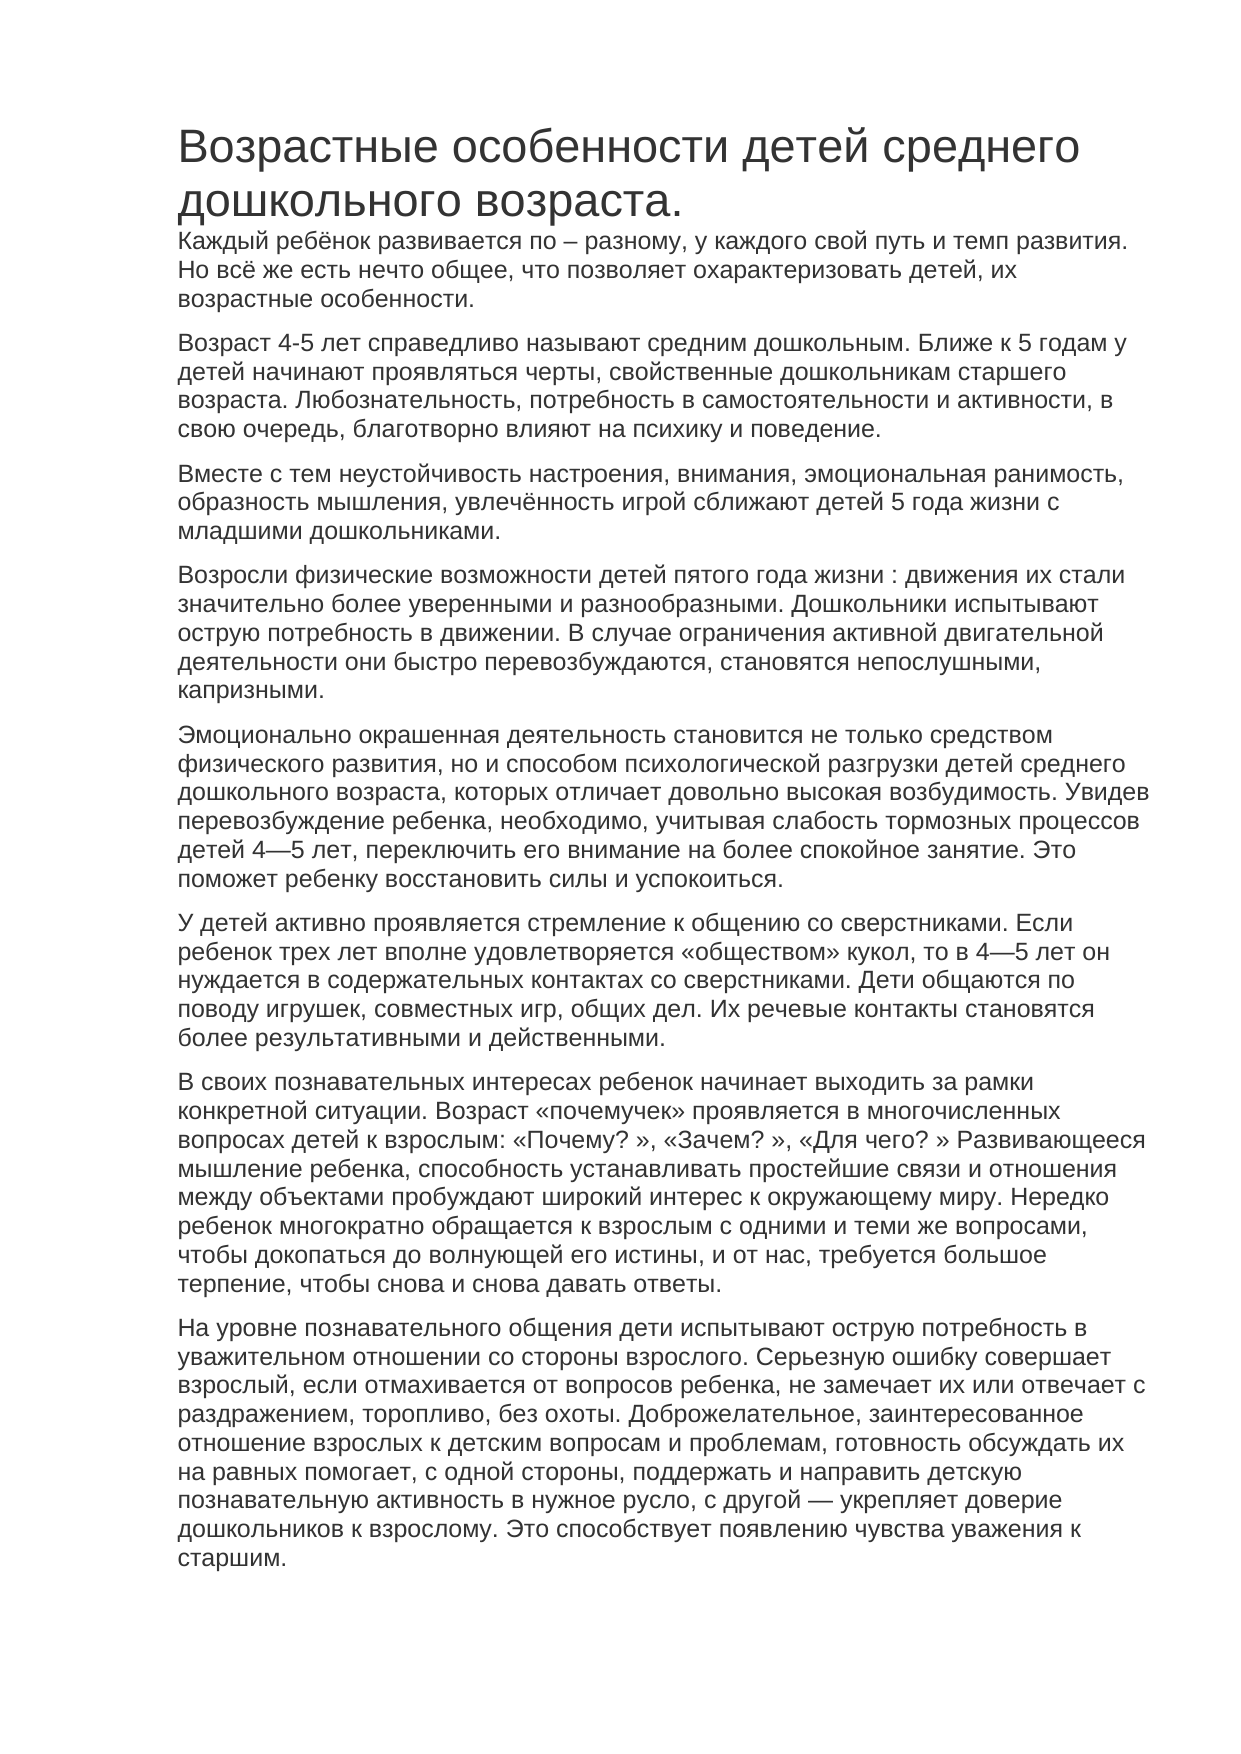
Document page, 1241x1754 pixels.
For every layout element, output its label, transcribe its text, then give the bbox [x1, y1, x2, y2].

text На уровне познавательного общения дети испытывают острую потребность в уважительном отношении со стороны взрослого. Серьезную ошибку совершает взрослый, если отмахивается от вопросов ребенка, не замечает их или отвечает с раздражением, торопливо, без охоты. Доброжелательное, заинтересованное отношение взрослых к детским вопросам и проблемам, готовность обсуждать их на равных помогает, с одной стороны, поддержать и направить детскую познавательную активность в нужное русло, с другой — укрепляет доверие дошкольников к взрослому. Это способствует появлению чувства уважения к старшим. [177, 1313, 1152, 1572]
text Эмоционально окрашенная деятельность становится не только средством физического развития, но и способом психологической разгрузки детей среднего дошкольного возраста, которых отличает довольно высокая возбудимость. Увидев перевозбуждение ребенка, необходимо, учитывая слабость тормозных процессов детей 4—5 лет, переключить его внимание на более спокойное занятие. Это поможет ребенку восстановить силы и успокоиться. [177, 720, 1152, 892]
text Вместе с тем неустойчивость настроения, внимания, эмоциональная ранимость, образность мышления, увлечённость игрой сближают детей 5 года жизни с младшими дошкольниками. [177, 458, 1152, 545]
text Каждый ребёнок развивается по – разному, у каждого свой путь и темп развития. Но всё же есть нечто общее, что позволяет охарактеризовать детей, их возрастные особенности. [177, 226, 1152, 312]
text В своих познавательных интересах ребенок начинает выходить за рамки конкретной ситуации. Возраст «почемучек» проявляется в многочисленных вопросах детей к взрослым: «Почему? », «Зачем? », «Для чего? » Развивающееся мышление ребенка, способность устанавливать простейшие связи и отношения между объектами пробуждают широкий интерес к окружающему миру. Нередко ребенок многократно обращается к взрослым с одними и теми же вопросами, чтобы докопаться до волнующей его истины, и от нас, требуется большое терпение, чтобы снова и снова давать ответы. [177, 1067, 1152, 1297]
text Возраст 4-5 лет справедливо называют средним дошкольным. Ближе к 5 годам у детей начинают проявляться черты, свойственные дошкольникам старшего возраста. Любознательность, потребность в самостоятельности и активности, в свою очередь, благотворно влияют на психику и поведение. [177, 328, 1152, 443]
text Возросли физические возможности детей пятого года жизни : движения их стали значительно более уверенными и разнообразными. Дошкольники испытывают острую потребность в движении. В случае ограничения активной двигательной деятельности они быстро перевозбуждаются, становятся непослушными, капризными. [177, 560, 1152, 704]
text Возрастные особенности детей среднего дошкольного возраста. [177, 118, 1152, 226]
text У детей активно проявляется стремление к общению со сверстниками. Если ребенок трех лет вполне удовлетворяется «обществом» кукол, то в 4—5 лет он нуждается в содержательных контактах со сверстниками. Дети общаются по поводу игрушек, совместных игр, общих дел. Их речевые контакты становятся более результативными и действенными. [177, 908, 1152, 1052]
